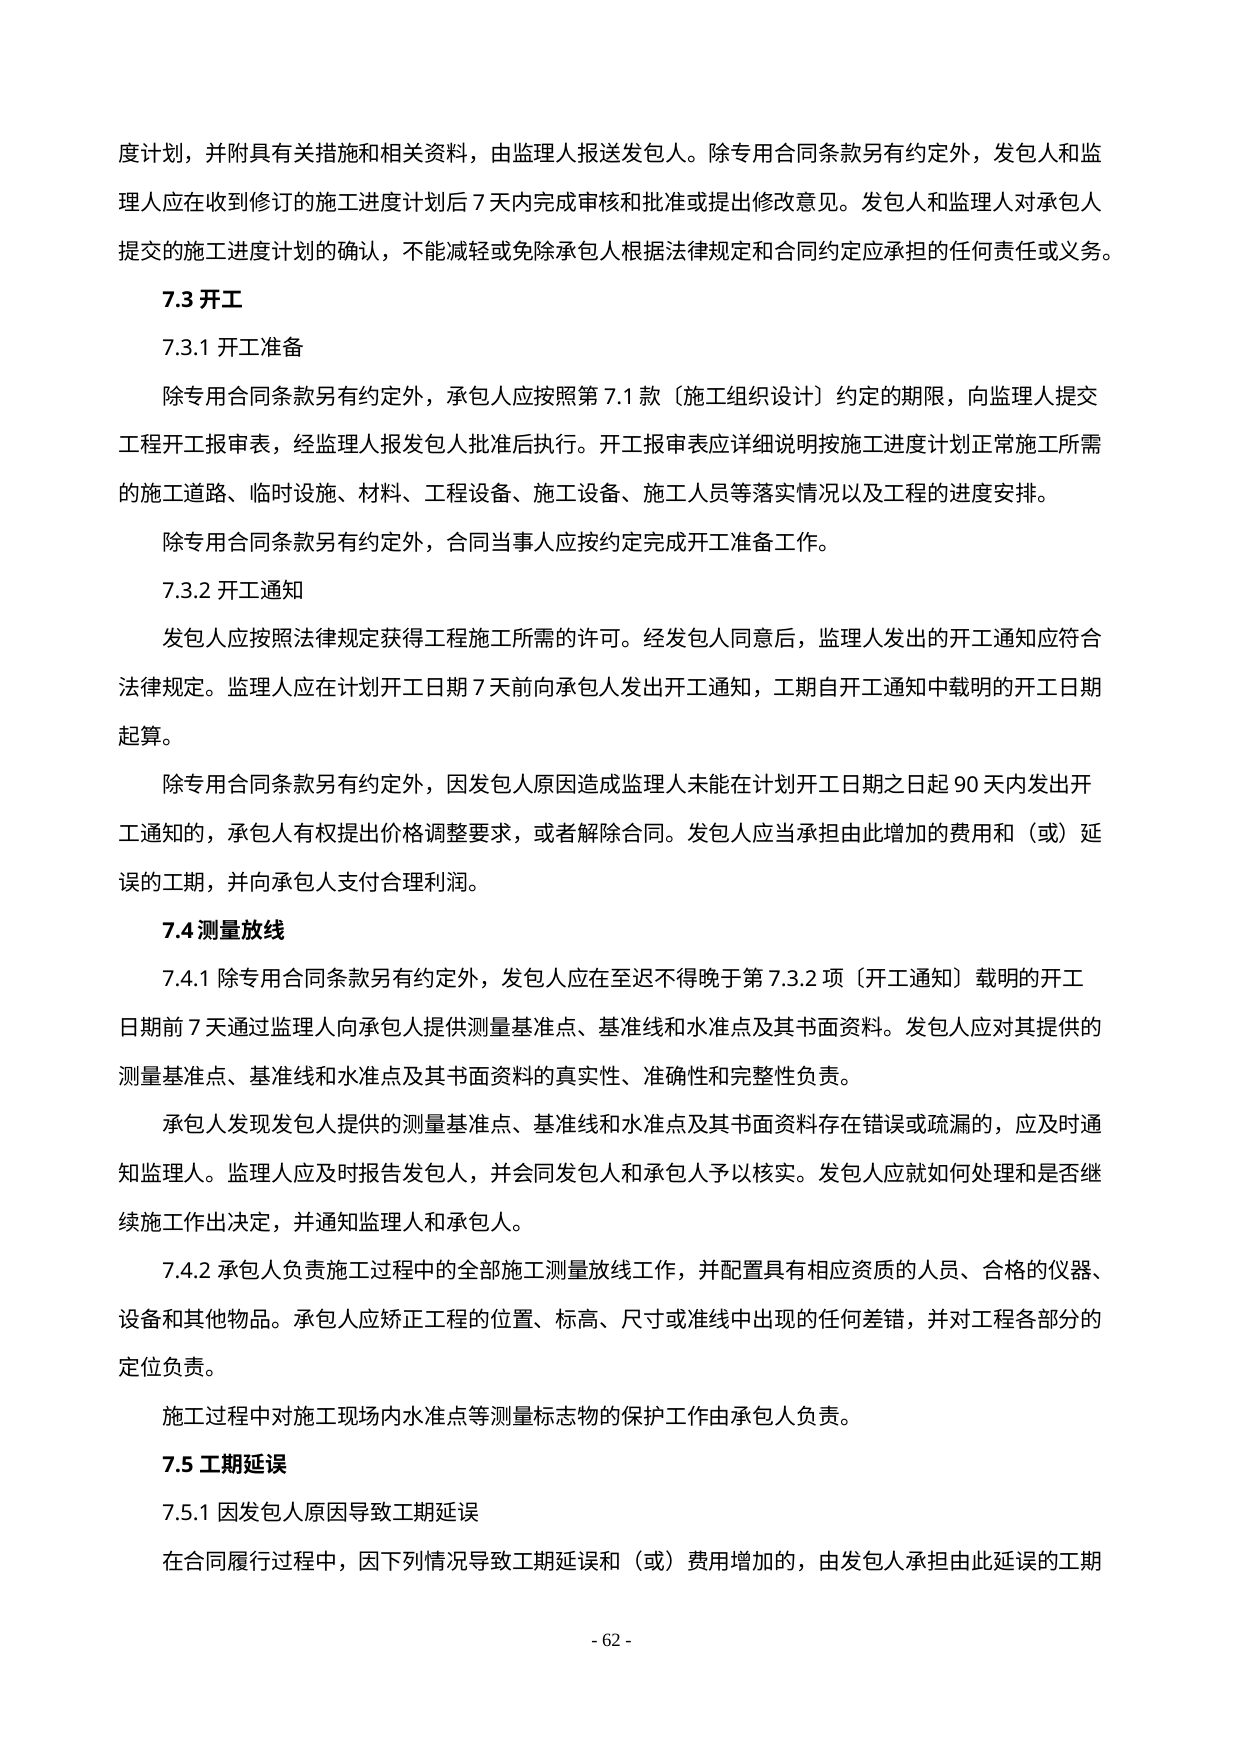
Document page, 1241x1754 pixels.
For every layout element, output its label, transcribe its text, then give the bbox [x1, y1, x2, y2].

text 7.4.2 承包人负责施工过程中的全部施工测量放线工作，并配置具有相应资质的人员、合格的仪器、设备和其他物品。承包人应矫正工程的位置、标高、尺寸或准线中出现的任何差错，并对工程各部分的定位负责。 [118, 1252, 1104, 1382]
subtitle 7.5 工期延误 [118, 1447, 1104, 1479]
text 施工过程中对施工现场内水准点等测量标志物的保护工作由承包人负责。 [118, 1398, 1104, 1431]
text 7.3.2 开工通知 [118, 572, 1104, 605]
text 在合同履行过程中，因下列情况导致工期延误和（或）费用增加的，由发包人承担由此延误的工期和（或）增加的费用，且发包人应支付承包人合理的利润： [118, 1543, 1104, 1576]
subtitle 7.3 开工 [118, 282, 1104, 314]
text 7.4.1 除专用合同条款另有约定外，发包人应在至迟不得晚于第7.3.2项〔开工通知〕载明的开工日期前7天通过监理人向承包人提供测量基准点、基准线和水准点及其书面资料。发包人应对其提供的测量基准点、基准线和水准点及其书面资料的真实性、准确性和完整性负责。 [118, 961, 1104, 1091]
text 除专用合同条款另有约定外，因发包人原因造成监理人未能在计划开工日期之日起90天内发出开工通知的，承包人有权提出价格调整要求，或者解除合同。发包人应当承担由此增加的费用和（或）延误的工期，并向承包人支付合理利润。 [118, 767, 1104, 897]
text 7.3.1 开工准备 [118, 330, 1104, 362]
text 发包人应按照法律规定获得工程施工所需的许可。经发包人同意后，监理人发出的开工通知应符合法律规定。监理人应在计划开工日期7天前向承包人发出开工通知，工期自开工通知中载明的开工日期起算。 [118, 621, 1104, 751]
text 7.5.1 因发包人原因导致工期延误 [118, 1495, 1104, 1527]
text 除专用合同条款另有约定外，合同当事人应按约定完成开工准备工作。 [118, 524, 1104, 557]
text 除专用合同条款另有约定外，承包人应按照第7.1款〔施工组织设计〕约定的期限，向监理人提交工程开工报审表，经监理人报发包人批准后执行。开工报审表应详细说明按施工进度计划正常施工所需的施工道路、临时设施、材料、工程设备、施工设备、施工人员等落实情况以及工程的进度安排。 [118, 378, 1104, 508]
subtitle 7.4测量放线 [118, 912, 1104, 945]
text 承包人发现发包人提供的测量基准点、基准线和水准点及其书面资料存在错误或疏漏的，应及时通知监理人。监理人应及时报告发包人，并会同发包人和承包人予以核实。发包人应就如何处理和是否继续施工作出决定，并通知监理人和承包人。 [118, 1107, 1104, 1237]
